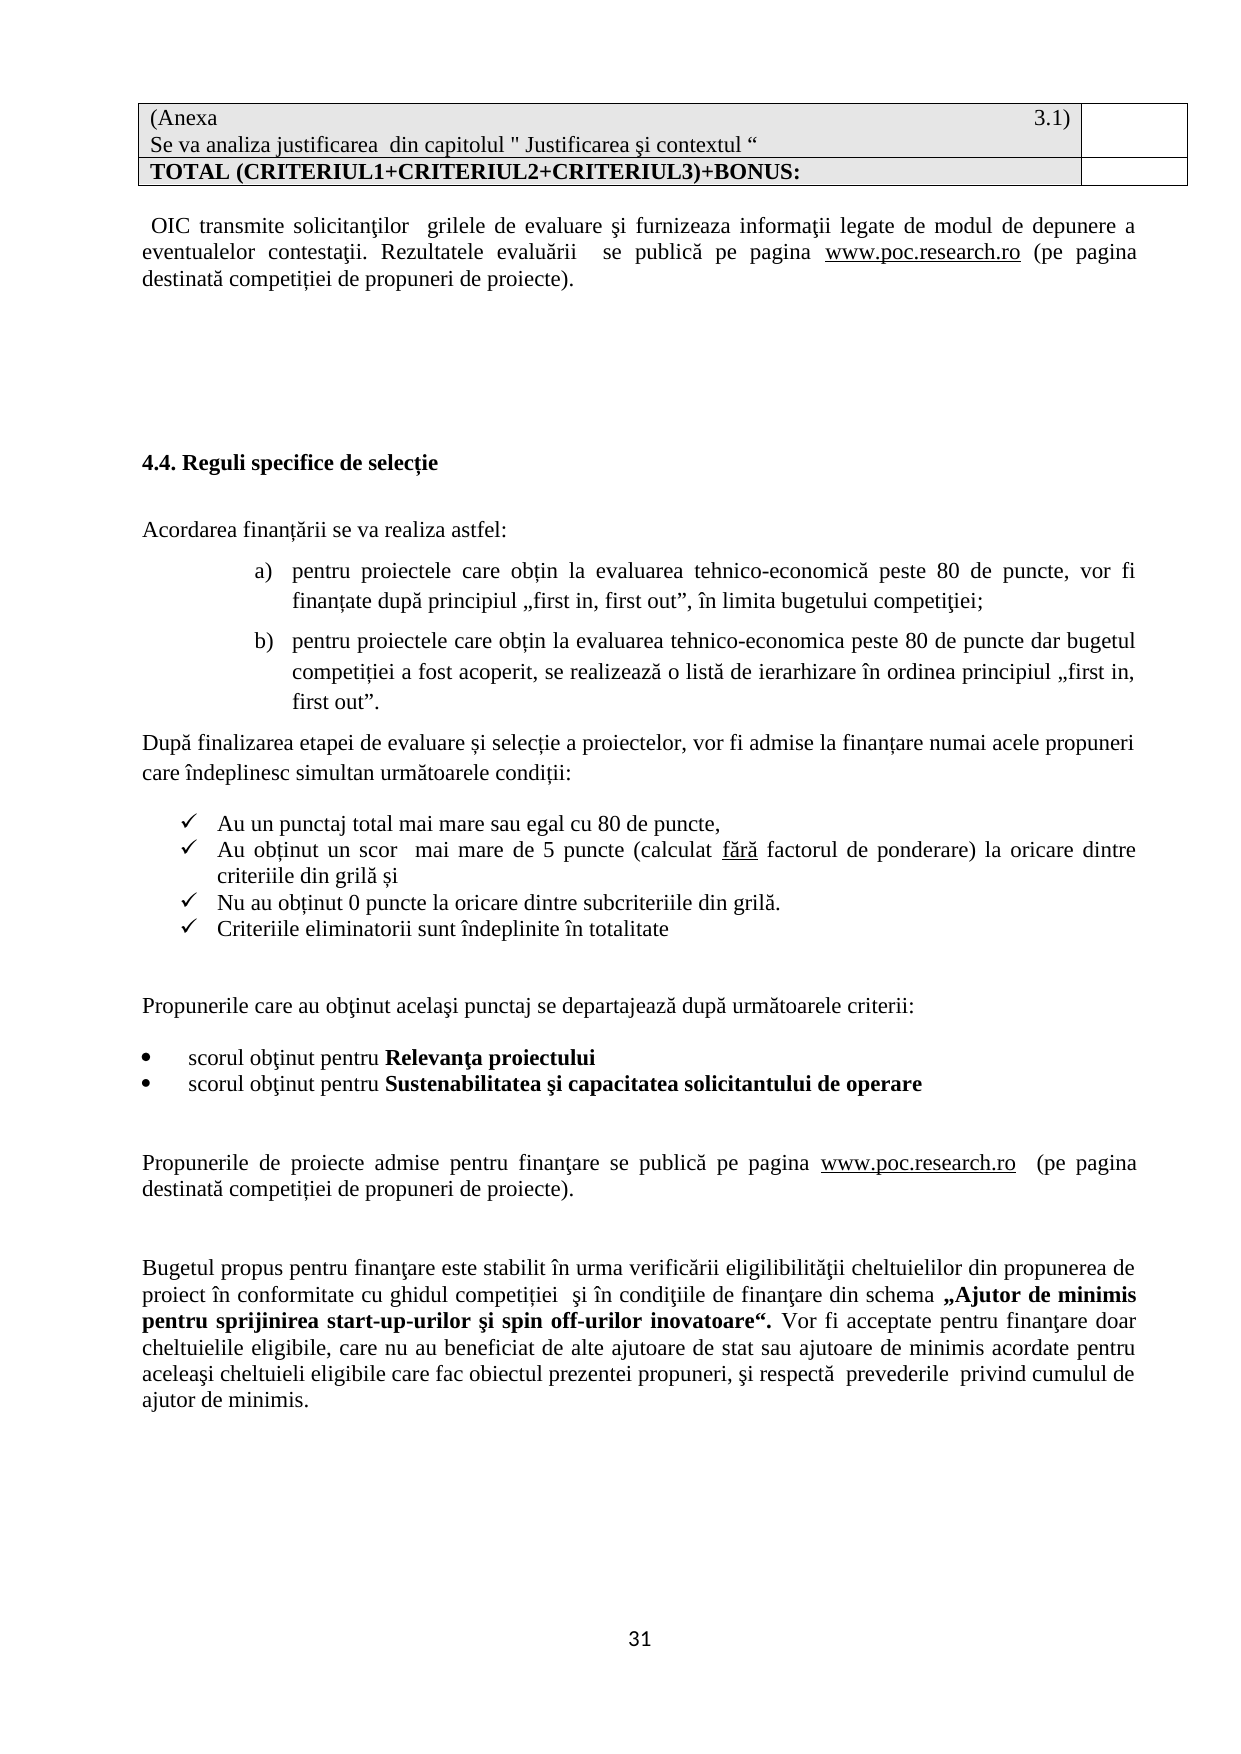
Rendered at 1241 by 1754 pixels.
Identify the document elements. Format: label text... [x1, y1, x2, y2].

list scorul obţinut pentru Sustenabilitatea şi capacitatea solicitantului de operare [142, 1070, 1137, 1096]
text Propunerile de proiecte admise pentru finanţare se publică pe pagina www.poc.research.ro (pe pagina destinată competiției de propuneri de proiecte). [142, 1149, 1137, 1202]
text După finalizarea etapei de evaluare și selecție a proiectelor, vor fi admise la finanțare numai acele propuneri care îndeplinesc simultan următoarele condiții: [142, 728, 1137, 785]
subtitle 4.4. Reguli specifice de selecție [142, 449, 1137, 475]
list pentru proiectele care obțin la evaluarea tehnico-economică peste 80 de puncte, vor fi finanțate după principiul „first in, first out”, în limita bugetului competiţiei; [254, 557, 1137, 613]
table_cell [1082, 104, 1187, 157]
table_cell [1082, 158, 1187, 184]
text Bugetul propus pentru finanţare este stabilit în urma verificării eligilibilităţii cheltuielilor din propunerea de proiect în conformitate cu ghidul competiției şi în condiţiile de finanţare din schema „Ajutor de minimis pentru sprijinirea start-up-urilor şi spin off-urilor inovatoare“. Vor fi acceptate pentru finanţare doar cheltuielile eligibile, care nu au beneficiat de alte ajutoare de stat sau ajutoare de minimis acordate pentru aceleaşi cheltuieli eligibile care fac obiectul prezentei propuneri, şi respectă prevederile privind cumulul de ajutor de minimis. [142, 1254, 1137, 1413]
list Criteriile eliminatorii sunt îndeplinite în totalitate [179, 915, 1137, 942]
list Au obținut un scor mai mare de 5 puncte (calculat fără factorul de ponderare) la oricare dintre criteriile din grilă și [179, 836, 1137, 889]
list Nu au obținut 0 puncte la oricare dintre subcriteriile din grilă. [179, 889, 1137, 915]
table_cell TOTAL (CRITERIUL1+CRITERIUL2+CRITERIUL3)+BONUS: [139, 158, 1081, 184]
text Propunerile care au obţinut acelaşi punctaj se departajează după următoarele criterii: [142, 993, 1137, 1019]
text Acordarea finanțării se va realiza astfel: [142, 516, 1137, 542]
list pentru proiectele care obțin la evaluarea tehnico-economica peste 80 de puncte dar bugetul competiției a fost acoperit, se realizează o listă de ierarhizare în ordinea principiul „first in, first out”. [254, 627, 1137, 714]
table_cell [139, 104, 1081, 157]
list scorul obţinut pentru Relevanţa proiectului [142, 1044, 1137, 1070]
text OIC transmite solicitanţilor grilele de evaluare şi furnizeaza informaţii legate de modul de depunere a eventualelor contestaţii. Rezultatele evaluării se publică pe pagina www.poc.research.ro (pe pagina destinată competiției de propuneri de proiecte). [142, 212, 1137, 291]
list Au un punctaj total mai mare sau egal cu 80 de puncte, [179, 810, 1137, 836]
